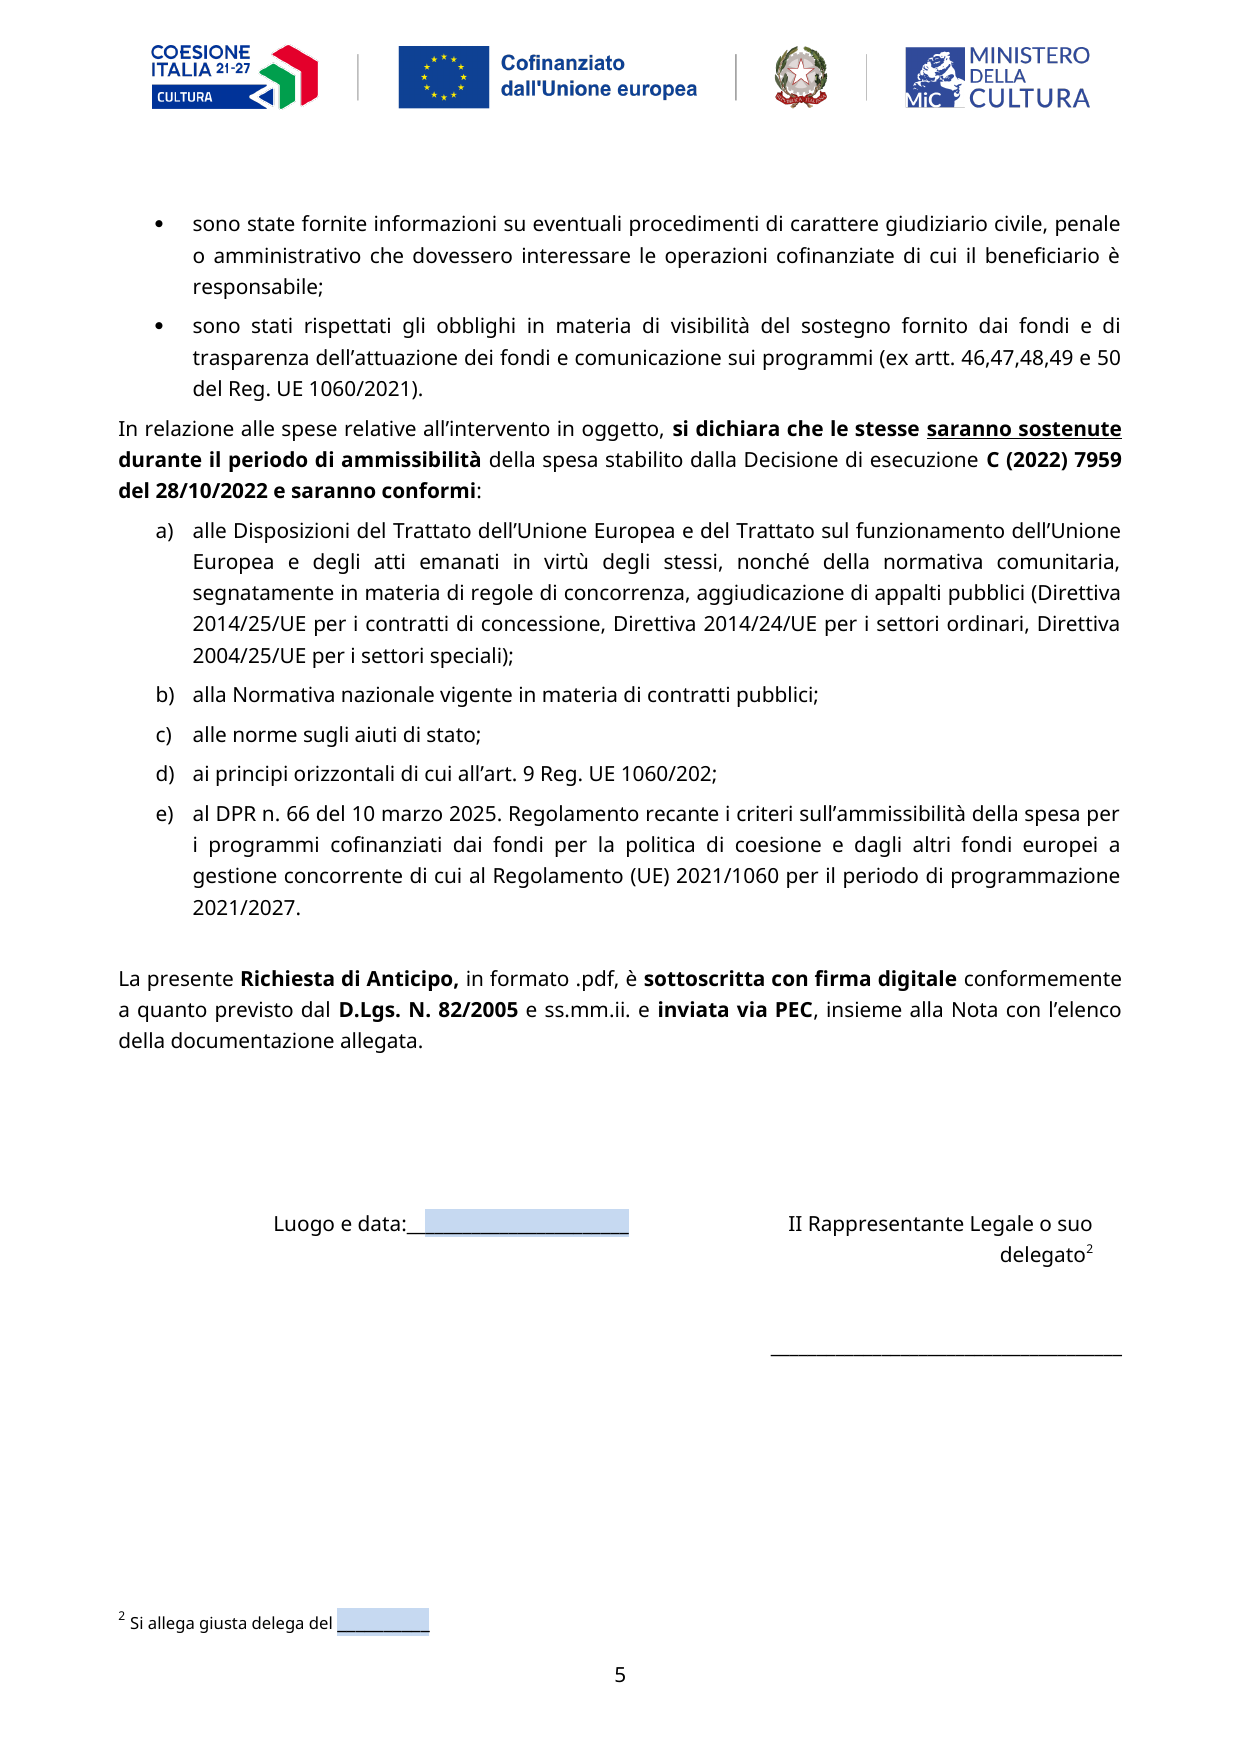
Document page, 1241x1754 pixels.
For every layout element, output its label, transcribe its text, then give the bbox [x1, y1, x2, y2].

list ai principi orizzontali di cui all’art. 9 Reg. UE 1060/202; [155, 757, 1122, 788]
text Luogo e data:________________________ II Rappresentante Legale o suo delegato [193, 1206, 1093, 1269]
list sono state fornite informazioni su eventuali procedimenti di carattere giudiziario civile, penale o amministrativo che dovessero interessare le operazioni cofinanziate di cui il beneficiario è responsabile; [155, 207, 1122, 301]
list ______________________________________ [192, 1328, 1122, 1360]
list sono stati rispettati gli obblighi in materia di visibilità del sostegno fornito dai fondi e di trasparenza dell’attuazione dei fondi e comunicazione sui programmi (ex artt. 46,47,48,49 e 50 del Reg. UE 1060/2021). [155, 309, 1122, 403]
list al DPR n. 66 del 10 marzo 2025. Regolamento recante i criteri sull’ammissibilità della spesa per i programmi cofinanziati dai fondi per la politica di coesione e dagli altri fondi europei a gestione concorrente di cui al Regolamento (UE) 2021/1060 per il periodo di programmazione 2021/2027. [155, 796, 1122, 921]
list alle norme sugli aiuti di stato; [155, 717, 1122, 748]
picture [118, 29, 1123, 128]
text In relazione alle spese relative all’intervento in oggetto, si dichiara che le stesse saranno sostenute durante il periodo di ammissibilità della spesa stabilito dalla Decisione di esecuzione C (2022) 7959 del 28/10/2022 e saranno conformi: [118, 411, 1122, 505]
list alla Normativa nazionale vigente in materia di contratti pubblici; [155, 678, 1122, 709]
text La presente Richiesta di Anticipo, in formato .pdf, è sottoscritta con firma digitale conformemente a quanto previsto dal D.Lgs. N. 82/2005 e ss.mm.ii. e inviata via PEC, insieme alla Nota con l’elenco della documentazione allegata. [118, 961, 1122, 1055]
list alle Disposizioni del Trattato dell’Unione Europea e del Trattato sul funzionamento dell’Unione Europea e degli atti emanati in virtù degli stessi, nonché della normativa comunitaria, segnatamente in materia di regole di concorrenza, aggiudicazione di appalti pubblici (Direttiva 2014/25/UE per i contratti di concessione, Direttiva 2014/24/UE per i settori ordinari, Direttiva 2004/25/UE per i settori speciali); [155, 513, 1122, 669]
